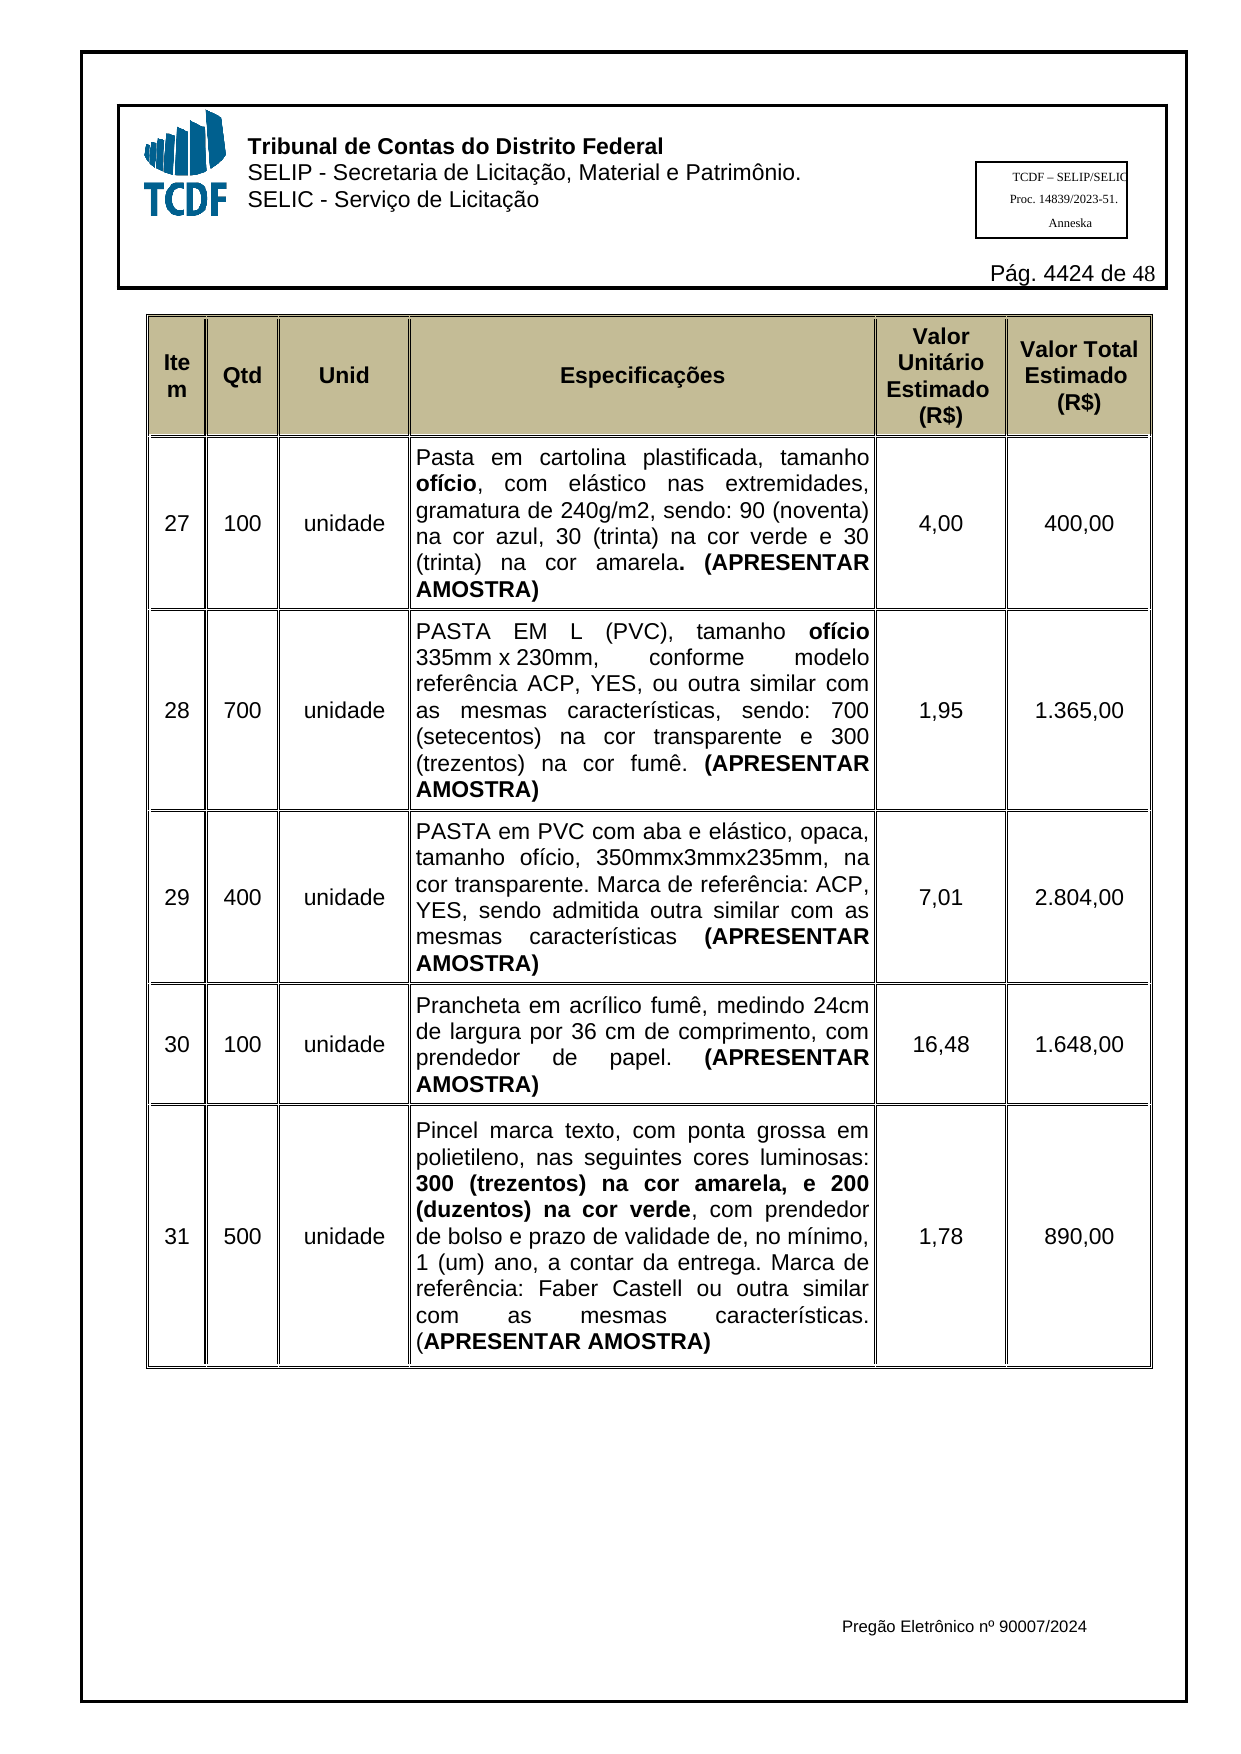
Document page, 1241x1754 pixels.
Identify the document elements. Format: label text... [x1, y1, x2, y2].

table_cell 28 [148, 608, 206, 808]
table_cell Pasta em cartolina plastificada, tamanho ofício, com elástico nas extremidades, gramatura de 240g/m2, sendo: 90 (noventa) na cor azul, 30 (trinta) na cor verde e 30 (trinta) na cor amarela. (APRESENTAR AMOSTRA) [411, 438, 874, 608]
table_cell 31 [148, 1103, 206, 1366]
table_header Valor Unitário Estimado (R$) [875, 317, 1006, 434]
table_cell 27 [149, 435, 205, 608]
table_cell unidade [280, 812, 408, 982]
table_cell Prancheta em acrílico fumê, medindo 24cm de largura por 36 cm de comprimento, com prendedor de papel. (APRESENTAR AMOSTRA) [411, 985, 874, 1103]
table_cell 4,00 [877, 438, 1005, 608]
table_cell unidade [280, 438, 408, 608]
table_header Especificações [410, 317, 875, 434]
table_cell 890,00 [1006, 1103, 1152, 1366]
table_cell 29 [149, 809, 205, 982]
table_cell unidade [279, 1103, 410, 1366]
table_cell 100 [208, 438, 277, 608]
table_cell 1,95 [877, 611, 1005, 808]
table_cell 400 [208, 812, 277, 982]
table_cell unidade [280, 611, 408, 808]
table_cell 500 [206, 1103, 279, 1366]
table_cell unidade [280, 985, 408, 1103]
table_cell PASTA EM L (PVC), tamanho ofício 335mm x 230mm, conforme modelo referência ACP, YES, ou outra similar com as mesmas características, sendo: 700 (setecentos) na cor transparente e 300 (trezentos) na cor fumê. (APRESENTAR AMOSTRA) [411, 611, 874, 808]
table_header Unid [279, 315, 410, 434]
table_cell 30 [148, 982, 206, 1103]
table_cell Pincel marca texto, com ponta grossa em polietileno, nas seguintes cores luminosas: 300 (trezentos) na cor amarela, e 200 (duzentos) na cor verde, com prendedor de bolso e prazo de validade de, no mínimo, 1 (um) ano, a contar da entrega. Marca de referência: Faber Castell ou outra similar com as mesmas características. (APRESENTAR AMOSTRA) [410, 1106, 875, 1366]
table_cell PASTA em PVC com aba e elástico, opaca, tamanho ofício, 350mmx3mmx235mm, na cor transparente. Marca de referência: ACP, YES, sendo admitida outra similar com as mesmas características (APRESENTAR AMOSTRA) [411, 812, 874, 982]
table_header Item [149, 317, 206, 434]
table_cell 1.365,00 [1006, 608, 1152, 808]
table_header Valor Total Estimado (R$) [1006, 317, 1150, 434]
table_cell 7,01 [877, 812, 1005, 982]
table_cell 100 [208, 985, 277, 1103]
table_cell 400,00 [1008, 435, 1150, 608]
table_cell 1.648,00 [1006, 982, 1152, 1103]
table_cell 2.804,00 [1008, 809, 1150, 982]
table_cell 16,48 [877, 985, 1005, 1103]
table_cell 700 [208, 611, 277, 808]
table_cell 1,78 [875, 1106, 1006, 1366]
picture [129, 107, 241, 218]
table_header Qtd [206, 315, 279, 434]
